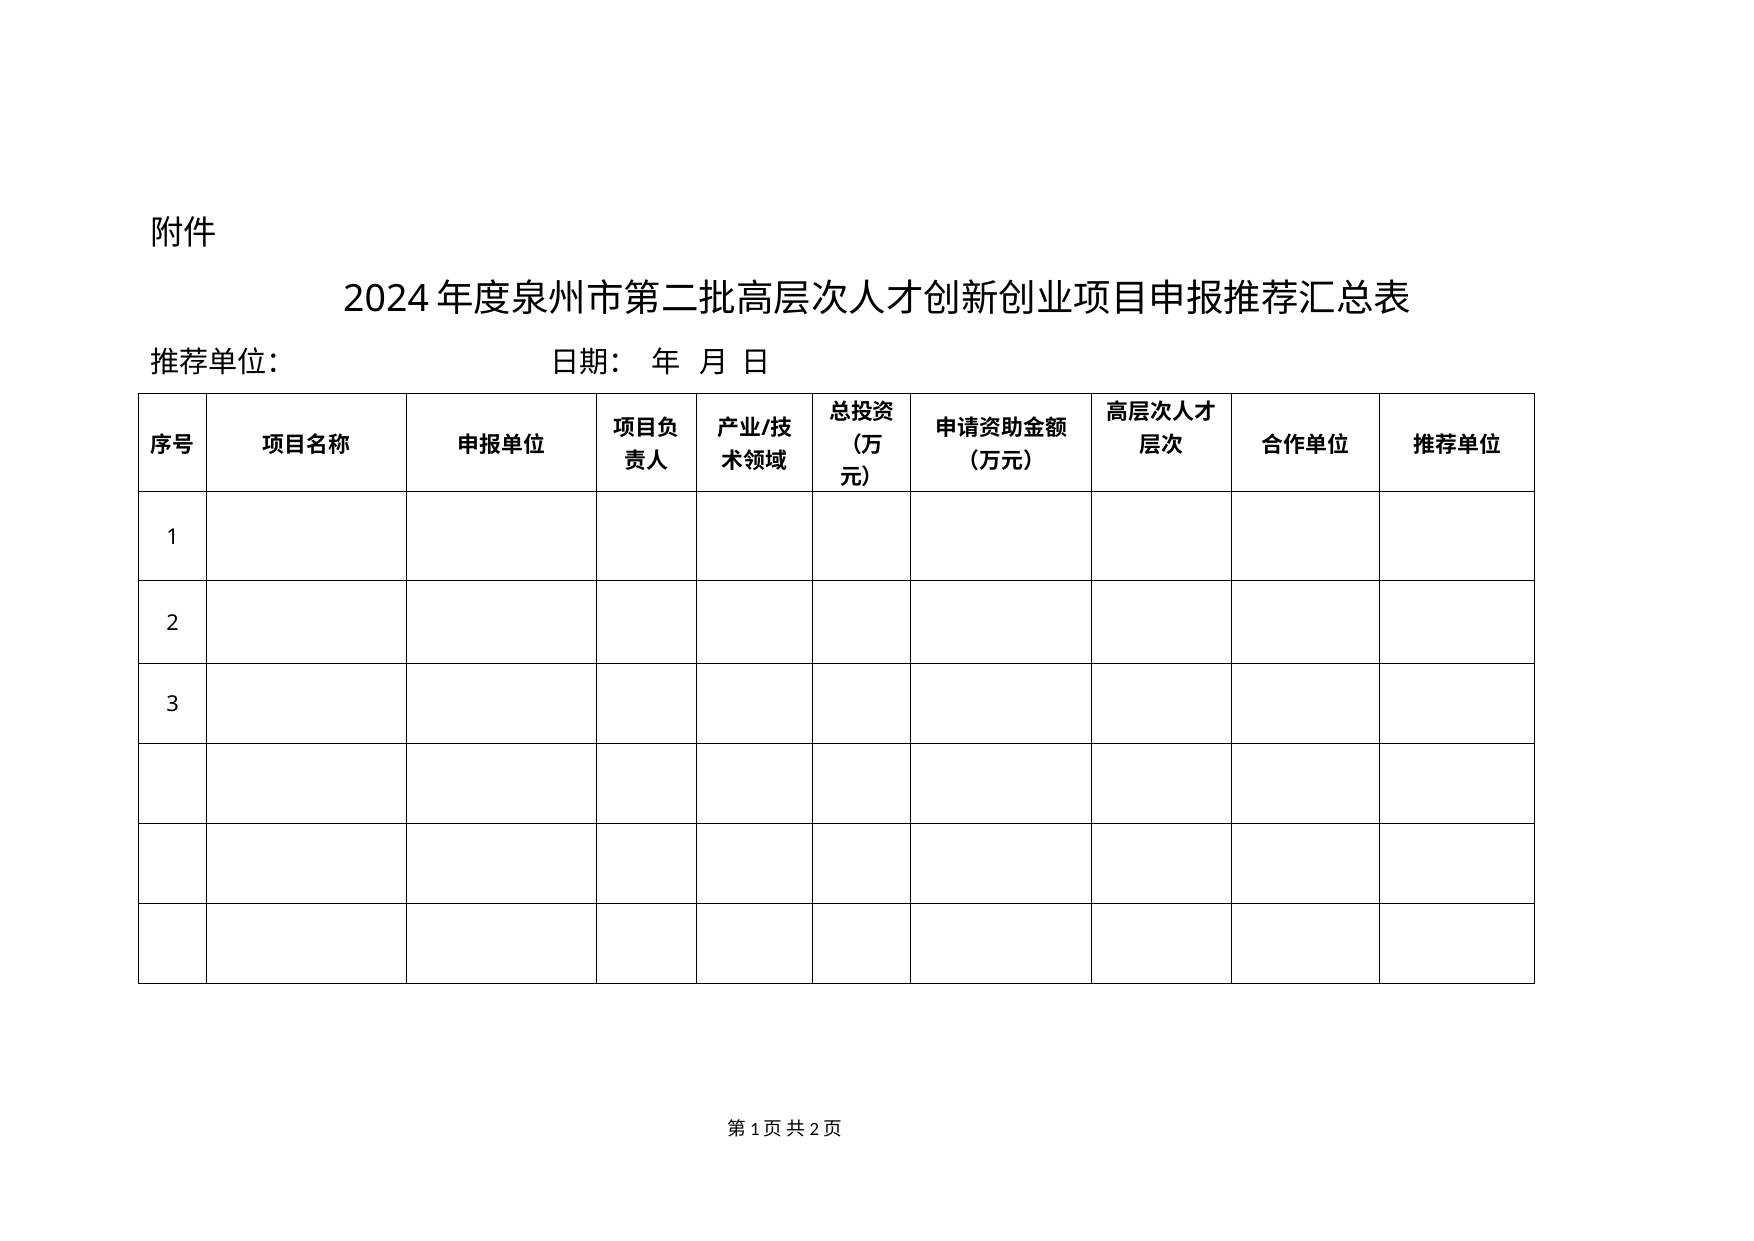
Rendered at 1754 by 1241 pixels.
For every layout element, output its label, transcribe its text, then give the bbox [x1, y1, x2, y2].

table_header 项目名称 [207, 394, 406, 491]
table_cell [597, 492, 696, 580]
table_cell [697, 824, 812, 902]
table_cell [813, 492, 910, 580]
table_cell [1380, 581, 1534, 662]
table_header 申报单位 [407, 394, 596, 491]
table_cell [207, 904, 406, 982]
table_cell 1 [139, 492, 206, 580]
table_cell [1092, 492, 1231, 580]
table_cell [697, 581, 812, 662]
table_header 项目负责人 [597, 394, 696, 491]
table_cell [597, 744, 696, 822]
table_cell [597, 664, 696, 742]
table_cell [813, 744, 910, 822]
table_cell [1380, 664, 1534, 742]
table_cell [207, 581, 406, 662]
table_header 总投资（万元） [813, 394, 910, 491]
table_cell [139, 744, 206, 822]
table_cell [407, 744, 596, 822]
table_cell [207, 744, 406, 822]
text 推荐单位： 日期： 年 月 日 [150, 328, 1604, 393]
table_cell [911, 904, 1091, 982]
table_cell [1092, 744, 1231, 822]
table_cell [407, 664, 596, 742]
table_cell [1232, 904, 1379, 982]
table_cell [1092, 824, 1231, 902]
table_cell [911, 664, 1091, 742]
table_cell [697, 492, 812, 580]
table_cell [1092, 904, 1231, 982]
table_cell [911, 492, 1091, 580]
table_cell [813, 824, 910, 902]
table_cell [207, 664, 406, 742]
table_cell [1232, 664, 1379, 742]
table_cell [1232, 492, 1379, 580]
table_cell [407, 492, 596, 580]
table_cell 2 [139, 581, 206, 662]
table_cell [813, 664, 910, 742]
table_cell [1380, 824, 1534, 902]
table_cell [813, 581, 910, 662]
table_cell [1232, 744, 1379, 822]
table_cell [1232, 581, 1379, 662]
table_cell [139, 824, 206, 902]
table_cell [697, 744, 812, 822]
table_cell [207, 824, 406, 902]
table_header 合作单位 [1232, 394, 1379, 491]
table_cell [1232, 824, 1379, 902]
table_header 申请资助金额（万元） [911, 394, 1091, 491]
table_cell [911, 744, 1091, 822]
table_cell [911, 581, 1091, 662]
table_cell [813, 904, 910, 982]
table_header 推荐单位 [1380, 394, 1534, 491]
table_cell [697, 904, 812, 982]
table_cell [1380, 492, 1534, 580]
table_cell [407, 581, 596, 662]
text 附件 [150, 198, 1604, 263]
table_cell [407, 904, 596, 982]
table_cell [1092, 664, 1231, 742]
text 2024年度泉州市第二批高层次人才创新创业项目申报推荐汇总表 [150, 263, 1604, 328]
table_cell 3 [139, 664, 206, 742]
table_cell [597, 581, 696, 662]
table_cell [1380, 904, 1534, 982]
table_cell [1092, 581, 1231, 662]
table_cell [139, 904, 206, 982]
table_cell [1380, 744, 1534, 822]
table_cell [407, 824, 596, 902]
table_header 产业/技术领域 [697, 394, 812, 491]
table_cell [911, 824, 1091, 902]
table_header 序号 [139, 394, 206, 491]
table_cell [597, 824, 696, 902]
table_cell [207, 492, 406, 580]
table_header 高层次人才层次 [1092, 394, 1231, 491]
table_cell [697, 664, 812, 742]
table_cell [597, 904, 696, 982]
